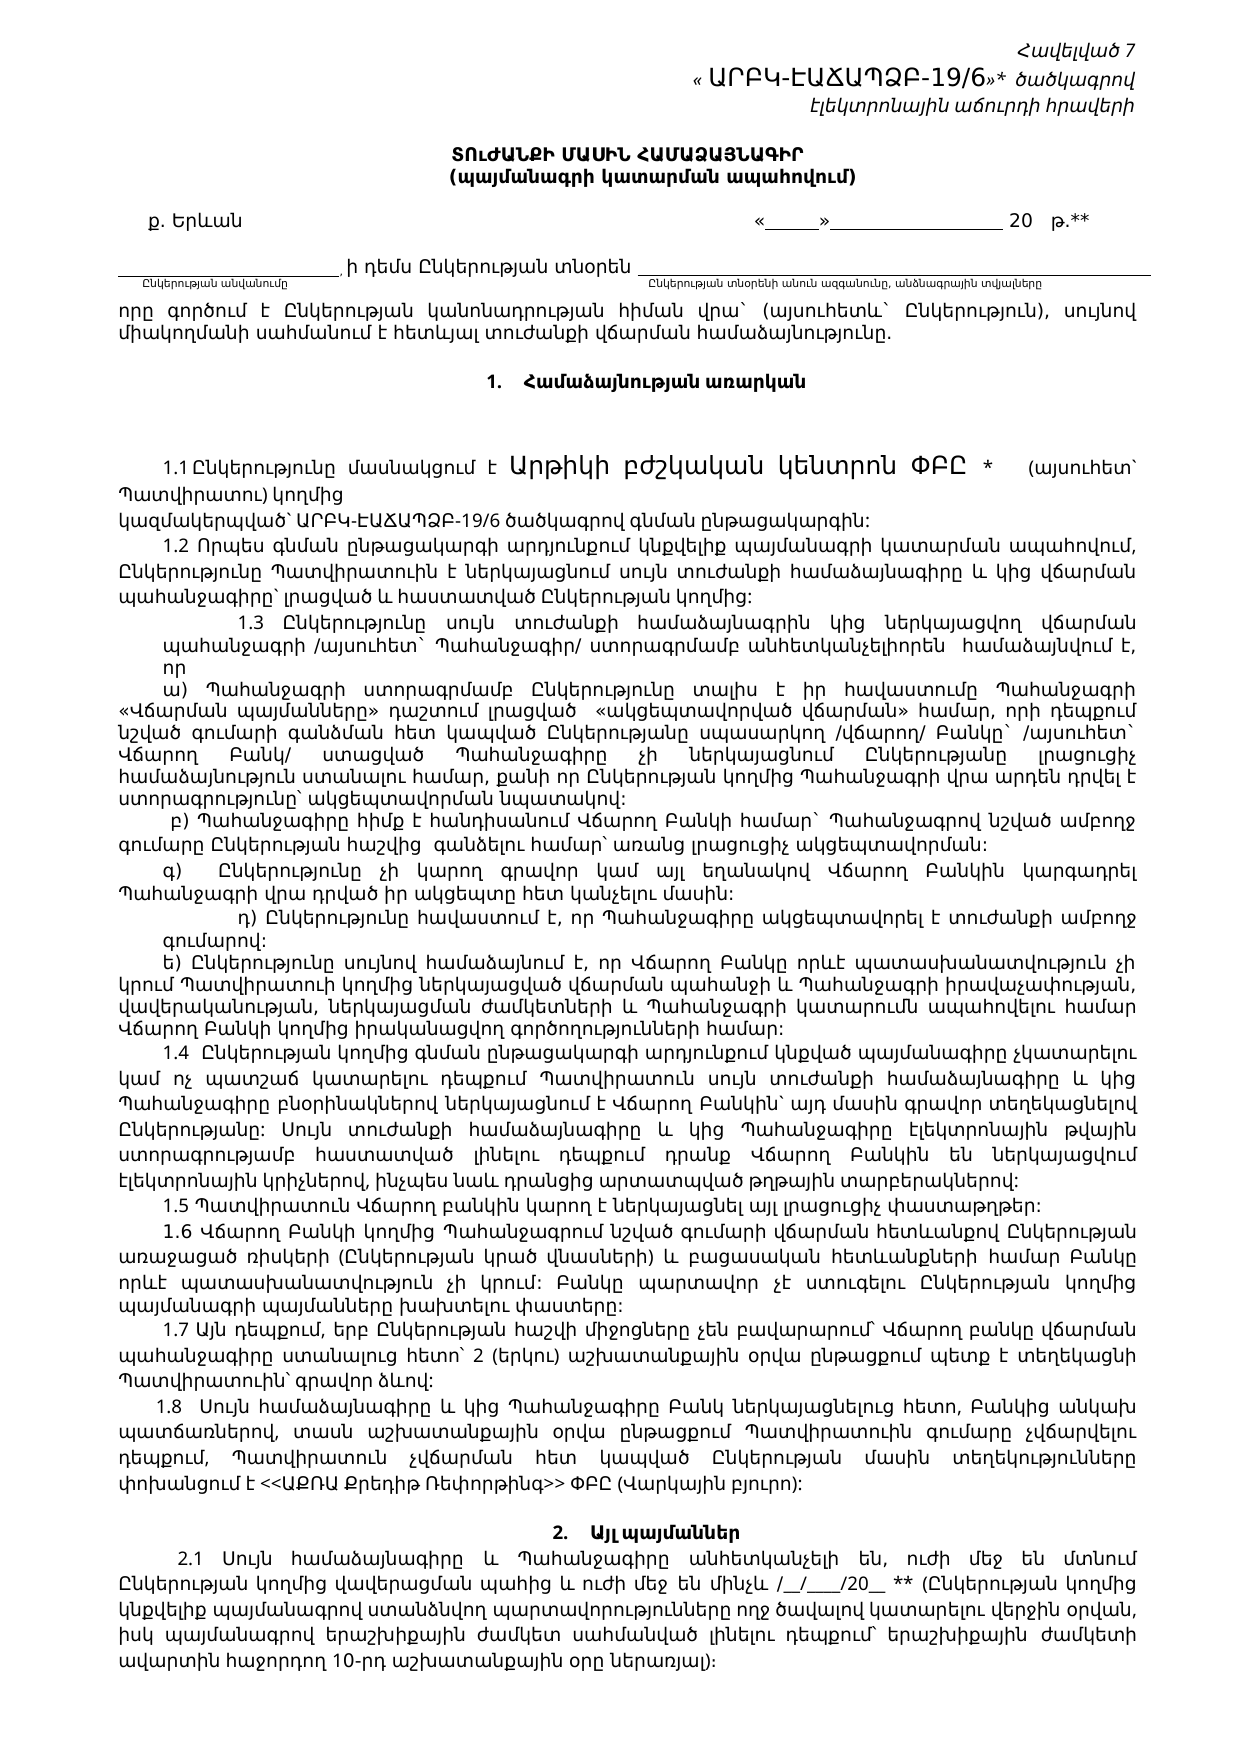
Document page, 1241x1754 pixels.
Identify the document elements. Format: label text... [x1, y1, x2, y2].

text Ընկերության անվանումը Ընկերության տնօրենի անուն ազգանունը, անձնագրային տվյալները [118, 278, 1137, 300]
text 1.8 Սույն համաձայնագիրը և կից Պահանջագիրը Բանկ ներկայացնելուց հետո, Բանկից անկախ պատճառներով, տասն աշխատանքային օրվա ընթացքում Պատվիրատուին գումարը չվճարվելու դեպքում, Պատվիրատուն չվճարման հետ կապված Ընկերության մասին տեղեկությունները փոխանցում է <<ԱՔՌԱ Քրեդիթ Ռեփորթինգ>> ՓԲԸ (Վարկային բյուրո): [118, 1393, 1137, 1495]
text 1.5 Պատվիրատուն Վճարող բանկին կարող է ներկայացնել այլ լրացուցիչ փաստաթղթեր: [118, 1193, 1137, 1218]
text (պայմանագրի կատարման ապահովում) [118, 166, 1137, 188]
text 1.3 Ընկերությունը սույն տուժանքի համաձայնագրին կից ներկայացվող վճարման պահանջագրի /այսուհետ` Պահանջագիր/ ստորագրմամբ անհետկանչելիորեն համաձայնվում է, որ [162, 609, 1137, 679]
text 2.1 Սույն համաձայնագիրը և Պահանջագիրը անհետկանչելի են, ուժի մեջ են մտնում Ընկերության կողմից վավերացման պահից և ուժի մեջ են մինչև /__/____/20__ ** (Ընկերության կողմից կնքվելիք պայմանագրով ստանձնվող պարտավորությունները ողջ ծավալով կատարելու վերջին օրվան, իսկ պայմանագրով երաշխիքային ժամկետ սահմանված լինելու դեպքում՝ երաշխիքային ժամկետի ավարտին հաջորդող 10-րդ աշխատանքային օրը ներառյալ)։ [118, 1545, 1137, 1673]
text գ) Ընկերությունը չի կարող գրավոր կամ այլ եղանակով Վճարող Բանկին կարգադրել Պահանջագրի վրա դրված իր ակցեպտը հետ կանչելու մասին: [118, 857, 1137, 905]
text 1.7 Այն դեպքում, երբ Ընկերության հաշվի միջոցները չեն բավարարում՝ Վճարող բանկը վճարման պահանջագիրը ստանալուց հետո՝ 2 (երկու) աշխատանքային օրվա ընթացքում պետք է տեղեկացնի Պատվիրատուին՝ գրավոր ձևով: [118, 1317, 1137, 1393]
text , ի դեմս Ընկերության տնօրեն [118, 256, 1137, 278]
list Այլ պայմաններ [156, 1519, 1137, 1545]
text ՏՈւԺԱՆՔԻ ՄԱՍԻՆ ՀԱՄԱՁԱՅՆԱԳԻՐ [118, 144, 1137, 166]
text Հավելված 7 [118, 37, 1137, 63]
text 1.6 Վճարող Բանկի կողմից Պահանջագրում նշված գումարի վճարման հետևանքով Ընկերության առաջացած ռիսկերի (Ընկերության կրած վնասների) և բացասական հետևանքների համար Բանկը որևէ պատասխանատվություն չի կրում: Բանկը պարտավոր չէ ստուգելու Ընկերության կողմից պայմանագրի պայմանները խախտելու փաստերը: [118, 1218, 1137, 1317]
text որը գործում է Ընկերության կանոնադրության հիման վրա` (այսուհետև` Ընկերություն), սույնով միակողմանի սահմանում է հետևյալ տուժանքի վճարման համաձայնությունը. [118, 300, 1137, 344]
text 1.4 Ընկերության կողմից գնման ընթացակարգի արդյունքում կնքված պայմանագիրը չկատարելու կամ ոչ պատշաճ կատարելու դեպքում Պատվիրատուն սույն տուժանքի համաձայնագիրը և կից Պահանջագիրը բնօրինակներով ներկայացնում է Վճարող Բանկին` այդ մասին գրավոր տեղեկացնելով Ընկերությանը: Սույն տուժանքի համաձայնագիրը և կից Պահանջագիրը էլեկտրոնային թվային ստորագրությամբ հաստատված լինելու դեպքում դրանք Վճարող Բանկին են ներկայացվում էլեկտրոնային կրիչներով, ինչպես նաև դրանցից արտատպված թղթային տարբերակներով: [118, 1039, 1137, 1193]
text ե) Ընկերությունը սույնով համաձայնում է, որ Վճարող Բանկը որևէ պատասխանատվություն չի կրում Պատվիրատուի կողմից ներկայացված վճարման պահանջի և Պահանջագրի իրավաչափության, վավերականության, ներկայացման ժամկետների և Պահանջագրի կատարումն ապահովելու համար Վճարող Բանկի կողմից իրականացվող գործողությունների համար: [118, 952, 1137, 1039]
text 1.2 Որպես գնման ընթացակարգի արդյունքում կնքվելիք պայմանագրի կատարման ապահովում, Ընկերությունը Պատվիրատուին է ներկայացնում սույն տուժանքի համաձայնագիրը և կից վճարման պահանջագիրը` լրացված և հաստատված Ընկերության կողմից: [118, 533, 1137, 609]
text ք. Երևան « » 20 թ.** [118, 210, 1137, 232]
text « ԱՐԲԿ-ԷԱՃԱՊՁԲ-19/6»* ծածկագրով [118, 63, 1137, 92]
list Ընկերությունը մասնակցում է Արթիկի բժշկական կենտրոն ՓԲԸ * (այսուհետ` Պատվիրատու) կողմից [118, 448, 1137, 507]
text բ) Պահանջագիրը հիմք է հանդիսանում Վճարող Բանկի համար` Պահանջագրով նշված ամբողջ գումարը Ընկերության հաշվից գանձելու համար՝ առանց լրացուցիչ ակցեպտավորման: [118, 810, 1137, 857]
text դ) Ընկերությունը հավաստում է, որ Պահանջագիրը ակցեպտավորել է տուժանքի ամբողջ գումարով: [162, 905, 1137, 952]
text ա) Պահանջագրի ստորագրմամբ Ընկերությունը տալիս է իր հավաստումը Պահանջագրի «Վճարման պայմանները» դաշտում լրացված «ակցեպտավորված վճարման» համար, որի դեպքում նշված գումարի գանձման հետ կապված Ընկերությանը սպասարկող /վճարող/ Բանկը` /այսուհետ` Վճարող Բանկ/ ստացված Պահանջագիրը չի ներկայացնում Ընկերությանը լրացուցիչ համաձայնություն ստանալու համար, քանի որ Ընկերության կողմից Պահանջագրի վրա արդեն դրվել է ստորագրությունը՝ ակցեպտավորման նպատակով: [118, 679, 1137, 810]
list Համաձայնության առարկան [156, 368, 1137, 393]
text կազմակերպված` ԱՐԲԿ-ԷԱՃԱՊՁԲ-19/6 ծածկագրով գնման ընթացակարգին: [118, 507, 1137, 533]
text էլեկտրոնային աճուրդի հրավերի [118, 92, 1137, 118]
